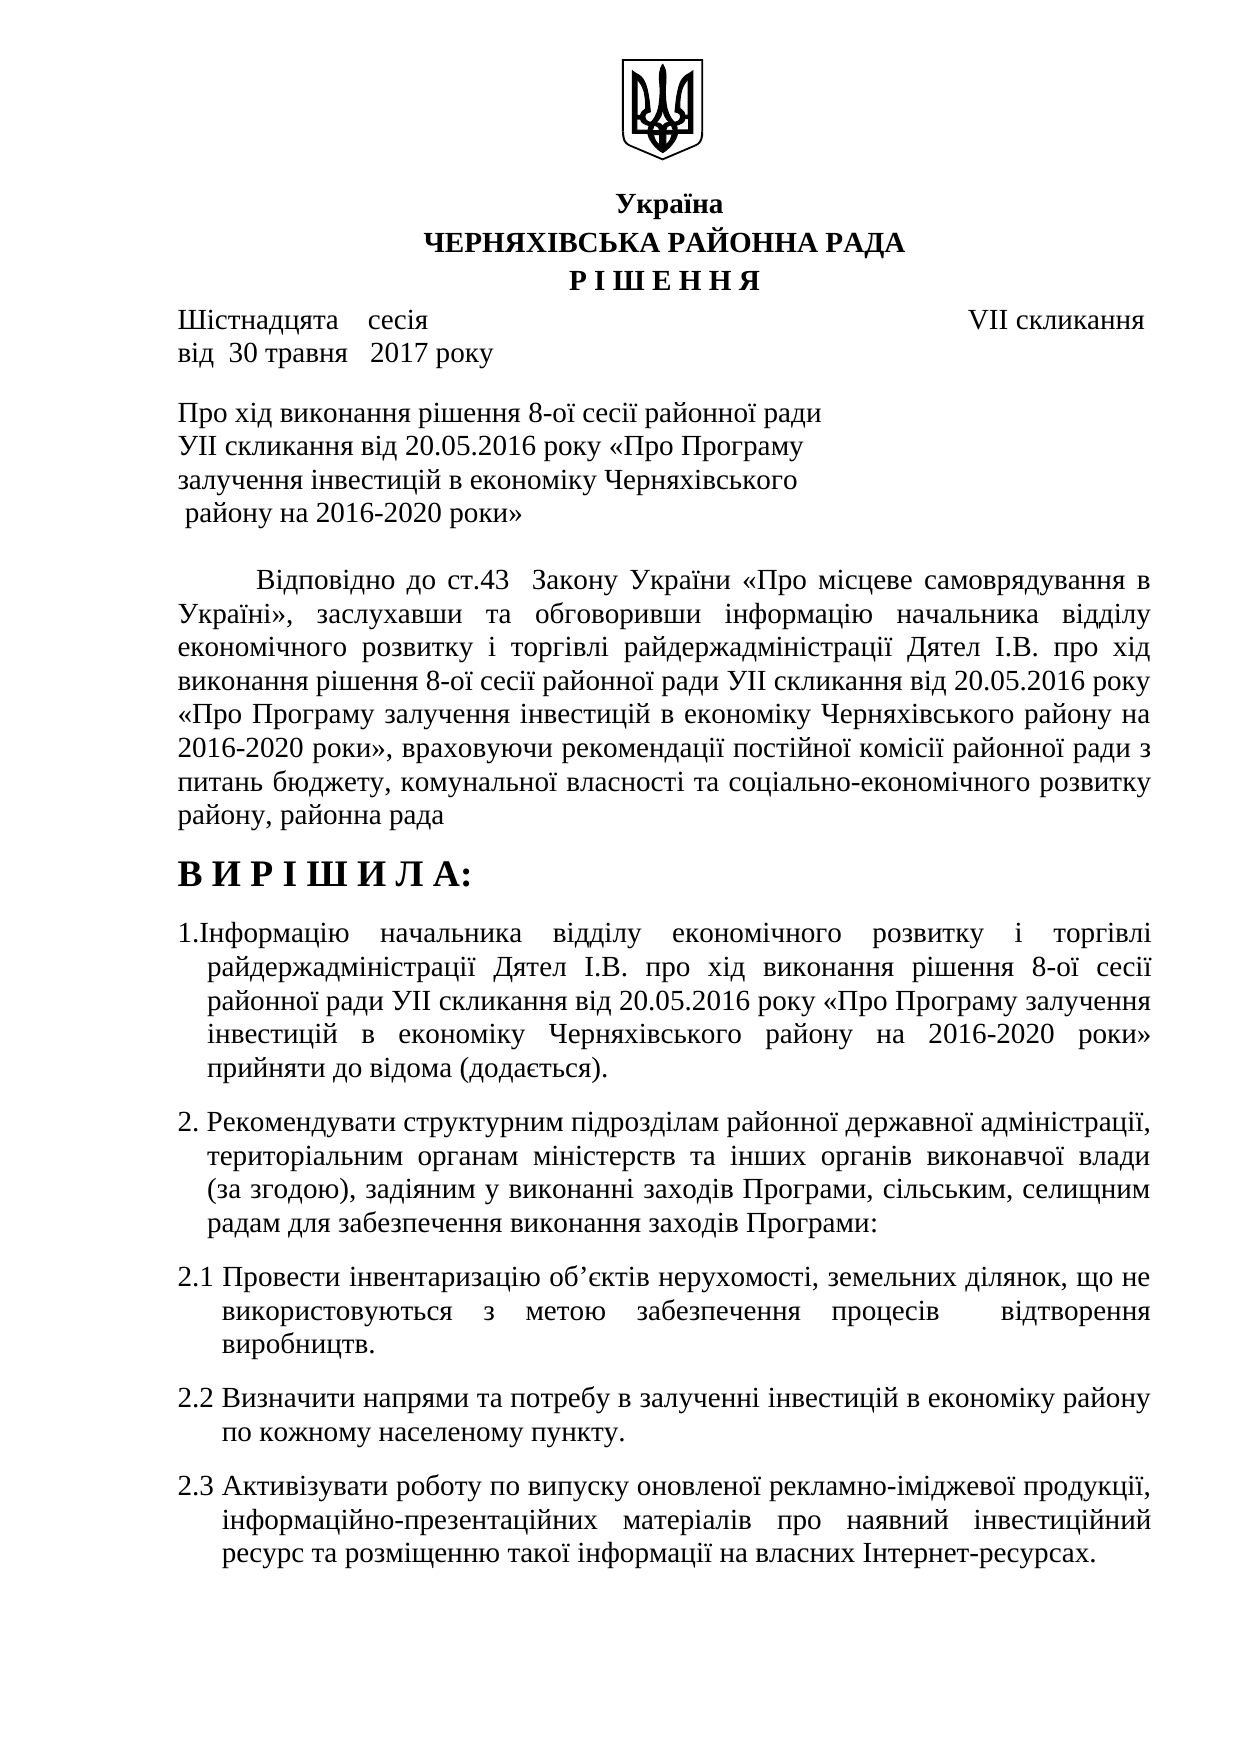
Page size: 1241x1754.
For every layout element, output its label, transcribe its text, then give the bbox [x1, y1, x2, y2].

text від 30 травня 2017 року [177, 335, 1152, 369]
text Про хід виконання рішення 8-ої сесії районної ради [177, 395, 1152, 428]
text Україна [177, 186, 1152, 220]
text Відповідно до ст.43 Закону України «Про місцеве самоврядування в Україні», заслухавши та обговоривши інформацію начальника відділу економічного розвитку і торгівлі райдержадміністрації Дятел І.В. про хід виконання рішення 8-ої сесії районної ради УІІ скликання від 20.05.2016 року «Про Програму залучення інвестицій в економіку Черняхівського району на 2016-2020 роки», враховуючи рекомендації постійної комісії районної ради з питань бюджету, комунальної власності та соціально-економічного розвитку району, районна рада [177, 562, 1152, 831]
text 2. Рекомендувати структурним підрозділам районної державної адміністрації, територіальним органам міністерств та інших органів виконавчої влади (за згодою), задіяним у виконанні заходів Програми, сільським, селищним радам для забезпечення виконання заходів Програми: [177, 1104, 1152, 1238]
text В И Р І Ш И Л А: [177, 852, 1181, 895]
text залучення інвестицій в економіку Черняхівського [177, 462, 1152, 495]
subtitle ЧЕРНЯХІВСЬКА РАЙОННА РАДА [177, 225, 1152, 258]
text 2.2 Визначити напрями та потребу в залученні інвестицій в економіку району по кожному населеному пункту. [177, 1381, 1152, 1448]
text 2.3 Активізувати роботу по випуску оновленої рекламно-іміджевої продукції, інформаційно-презентаційних матеріалів про наявний інвестиційний ресурс та розміщенню такої інформації на власних Інтернет-ресурсах. [177, 1468, 1152, 1569]
text Шістнадцята сесія VII скликання [177, 302, 1152, 335]
text 2.1 Провести інвентаризацію об’єктів нерухомості, земельних ділянок, що не використовуються з метою забезпечення процесів відтворення виробництв. [177, 1259, 1152, 1360]
text УІІ скликання від 20.05.2016 року «Про Програму [177, 428, 1152, 462]
subtitle Р І Ш Е Н Н Я [177, 263, 1152, 297]
text району на 2016-2020 роки» [177, 495, 1152, 529]
text 1.Інформацію начальника відділу економічного розвитку і торгівлі райдержадміністрації Дятел І.В. про хід виконання рішення 8-ої сесії районної ради УІІ скликання від 20.05.2016 року «Про Програму залучення інвестицій в економіку Черняхівського району на 2016-2020 роки» прийняти до відома (додається). [177, 916, 1152, 1083]
